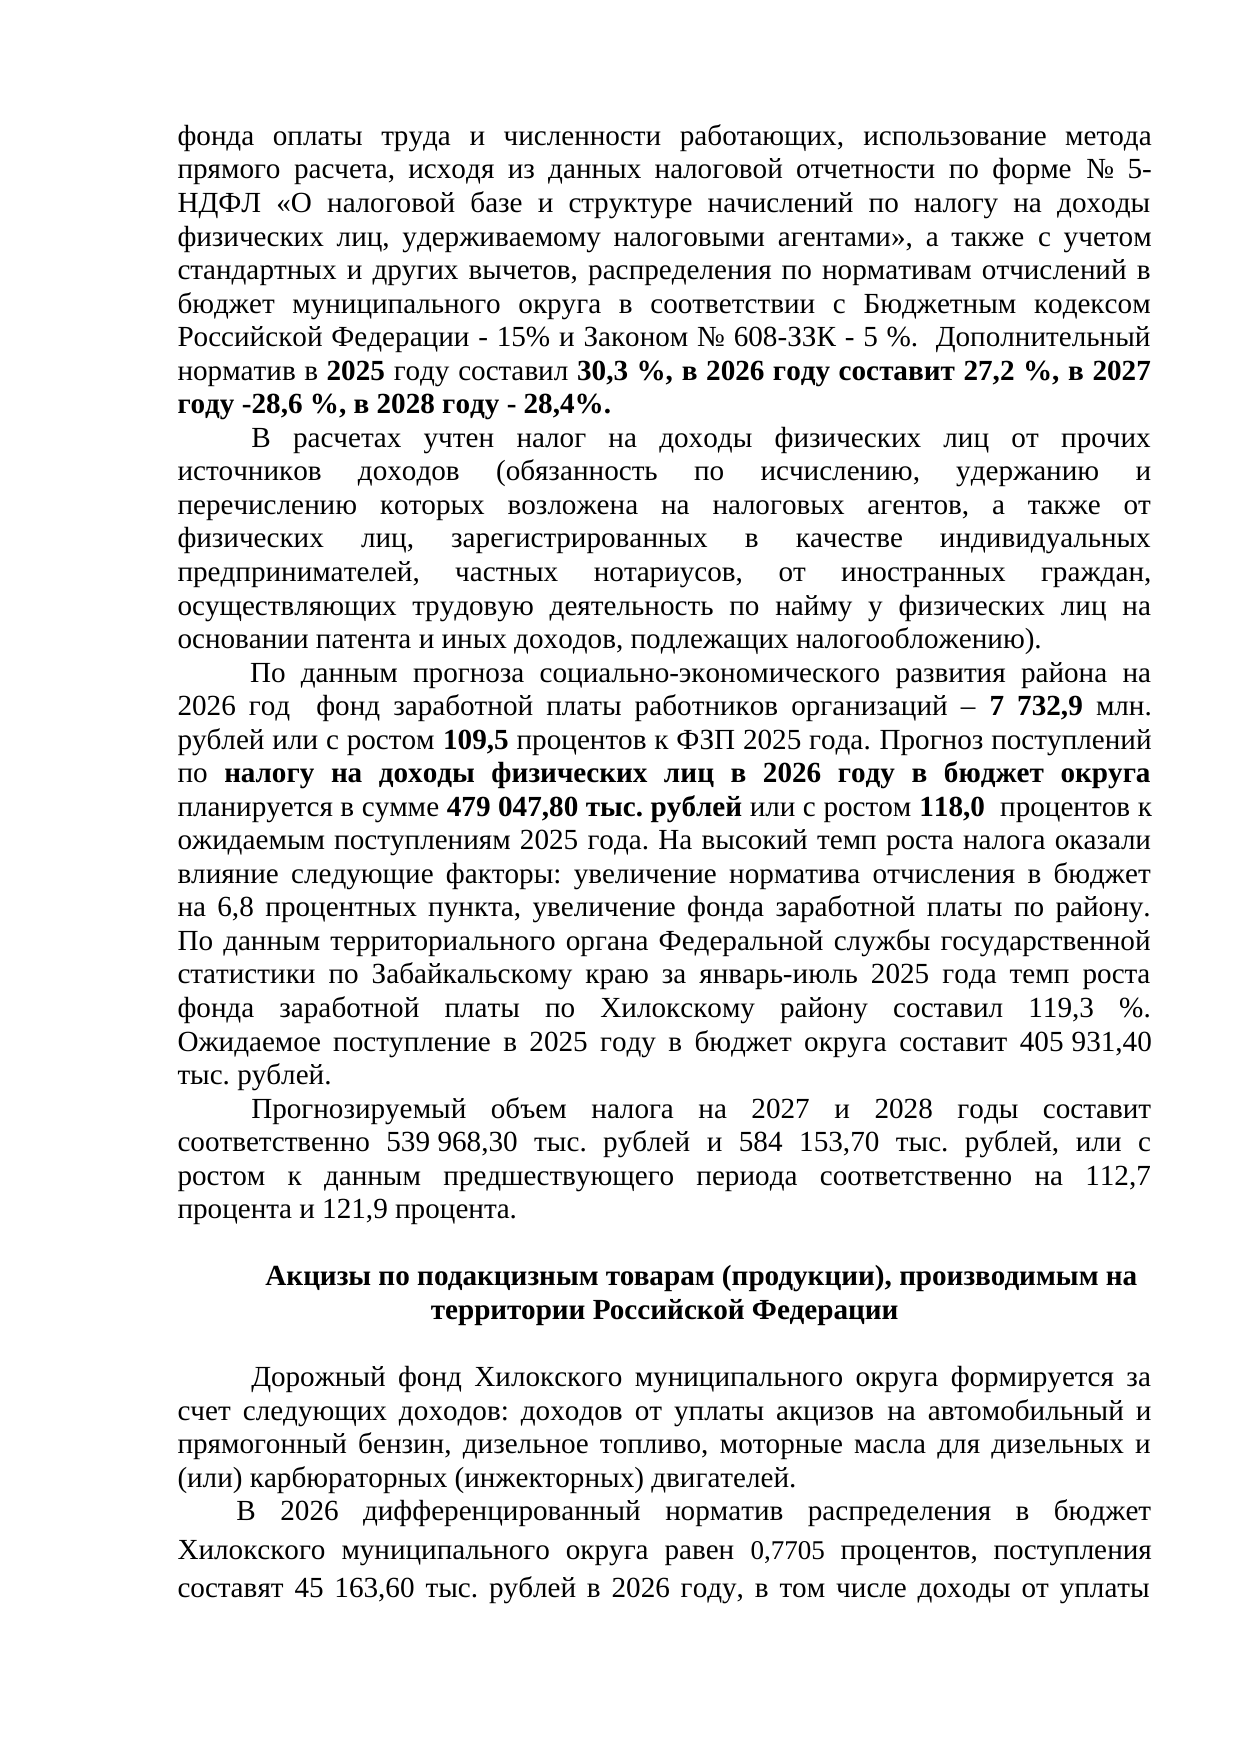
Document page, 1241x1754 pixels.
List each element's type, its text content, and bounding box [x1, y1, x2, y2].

text Прогнозируемый объем налога на 2027 и 2028 годы составит соответственно 539 968,30 тыс. рублей и 584 153,70 тыс. рублей, или с ростом к данным предшествующего периода соответственно на 112,7 процента и 121,9 процента. [177, 1091, 1152, 1225]
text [177, 1493, 1152, 1604]
text Акцизы по подакцизным товарам (продукции), производимым на территории Российской Федерации [177, 1258, 1152, 1326]
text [177, 118, 1152, 420]
text В расчетах учтен налог на доходы физических лиц от прочих источников доходов (обязанность по исчислению, удержанию и перечислению которых возложена на налоговых агентов, а также от физических лиц, зарегистрированных в качестве индивидуальных предпринимателей, частных нотариусов, от иностранных граждан, осуществляющих трудовую деятельность по найму у физических лиц на основании патента и иных доходов, подлежащих налогообложению). [177, 420, 1152, 655]
text Дорожный фонд Хилокского муниципального округа формируется за счет следующих доходов: доходов от уплаты акцизов на автомобильный и прямогонный бензин, дизельное топливо, моторные масла для дизельных и (или) карбюраторных (инжекторных) двигателей. [177, 1359, 1152, 1493]
text По данным прогноза социально-экономического развития района на 2026 год фонд заработной платы работников организаций – 7 732,9 млн. рублей или с ростом 109,5 процентов к ФЗП 2025 года. Прогноз поступлений по налогу на доходы физических лиц в 2026 году в бюджет округа планируется в сумме 479 047,80 тыс. рублей или с ростом 118,0 процентов к ожидаемым поступлениям 2025 года. На высокий темп роста налога оказали влияние следующие факторы: увеличение норматива отчисления в бюджет на 6,8 процентных пункта, увеличение фонда заработной платы по району. По данным территориального органа Федеральной службы государственной статистики по Забайкальскому краю за январь-июль 2025 года темп роста фонда заработной платы по Хилокскому району составил 119,3 %. Ожидаемое поступление в 2025 году в бюджет округа составит 405 931,40 тыс. рублей. [177, 655, 1152, 1091]
